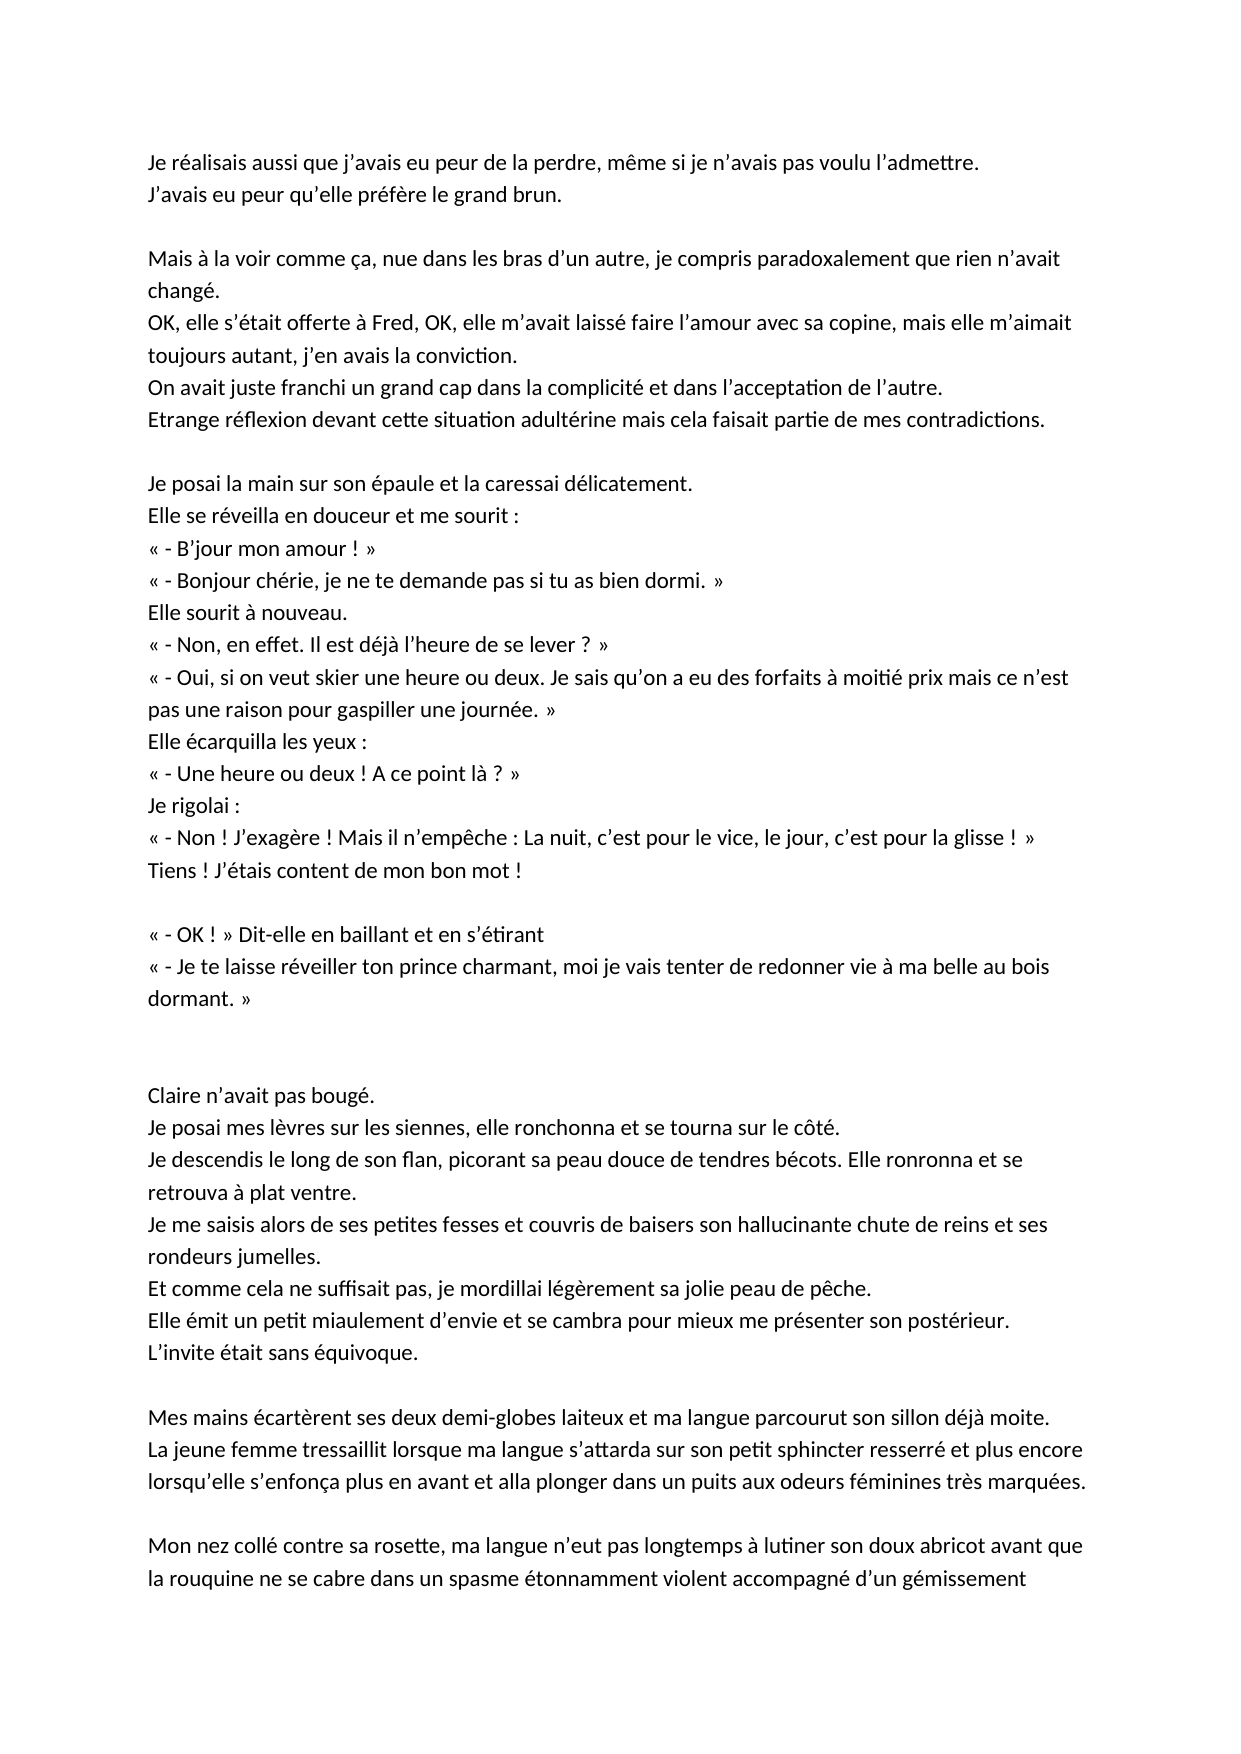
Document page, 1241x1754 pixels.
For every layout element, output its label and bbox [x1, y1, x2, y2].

text [148, 148, 1093, 1592]
